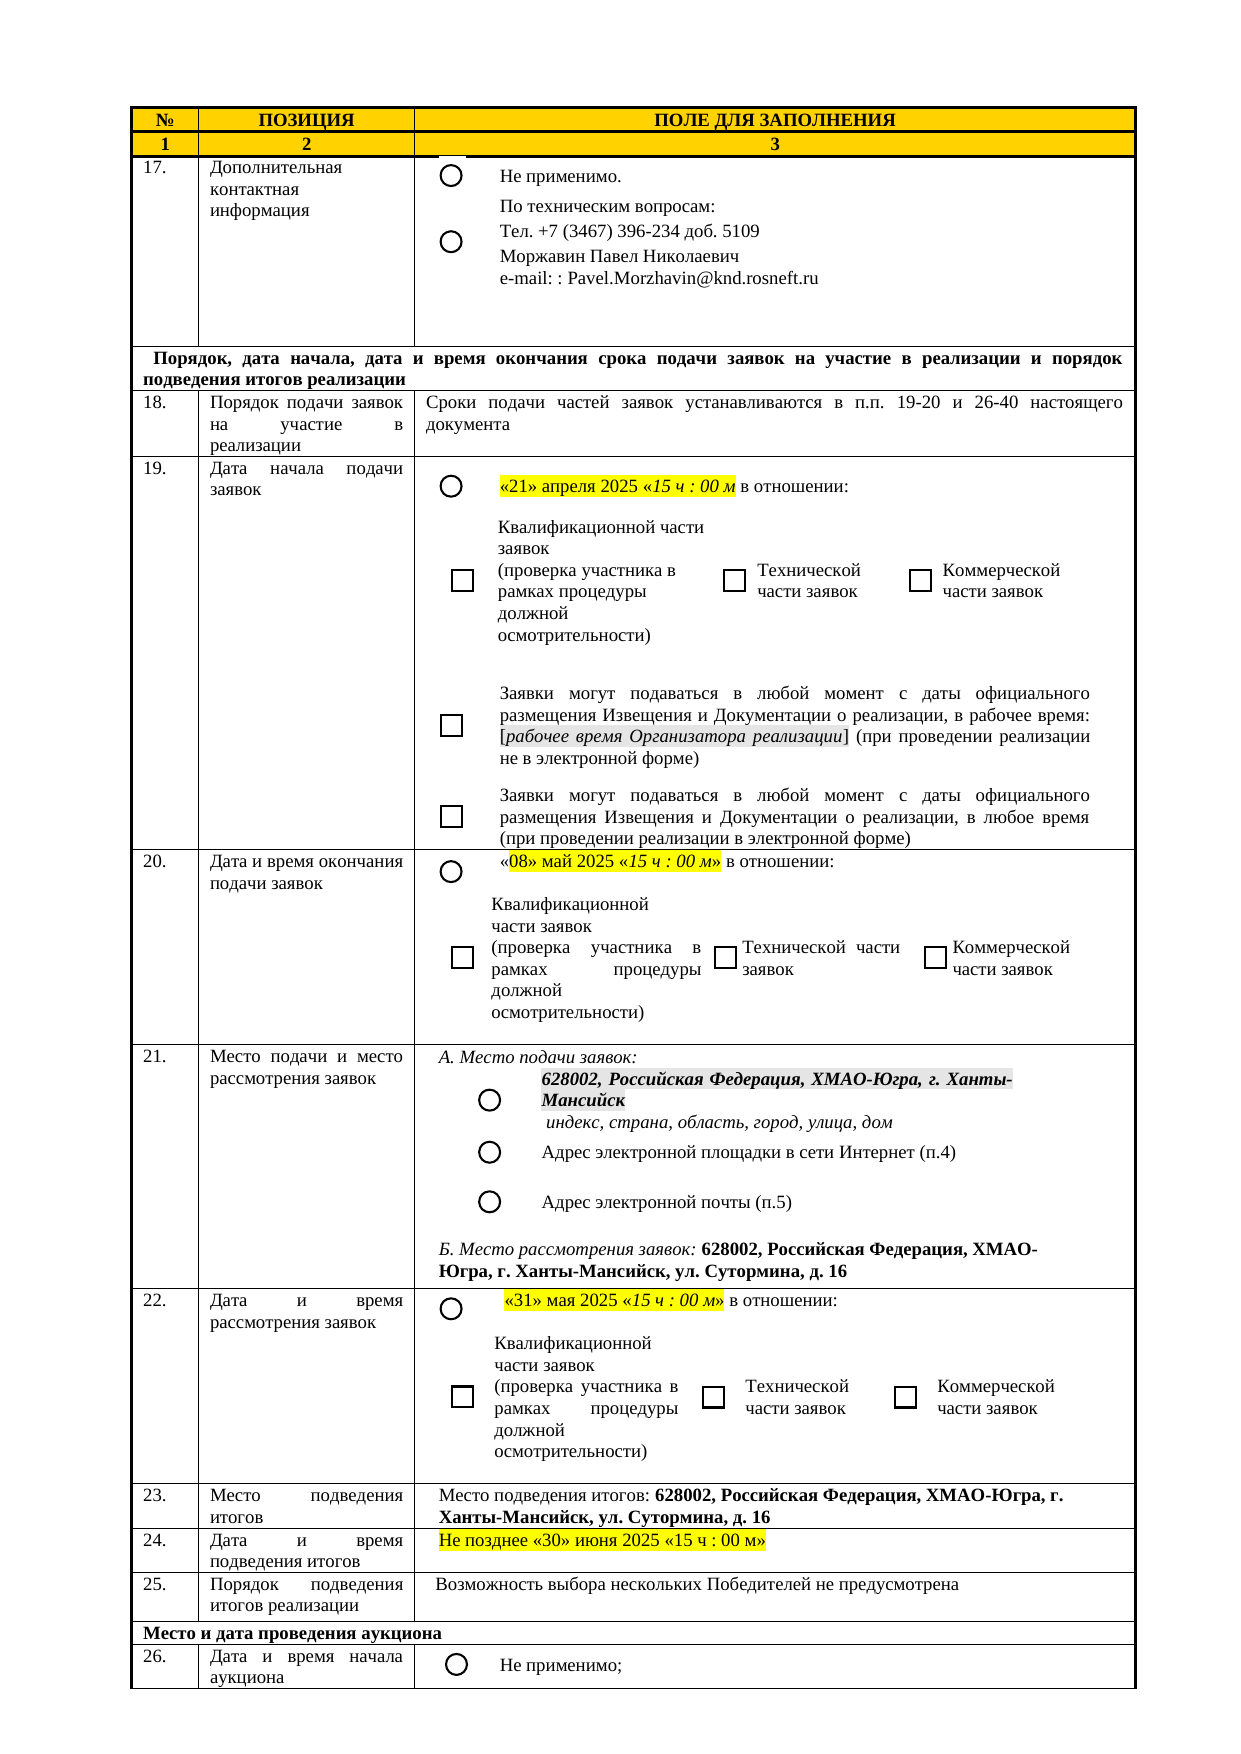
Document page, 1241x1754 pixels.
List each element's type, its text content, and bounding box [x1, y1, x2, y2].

table_header ПОЛЕ ДЛЯ ЗАПОЛНЕНИЯ [415, 109, 1134, 130]
table_cell Возможность выбора нескольких Победителей не предусмотрена [415, 1573, 1134, 1621]
table_cell Дата и время рассмотрения заявок [199, 1289, 414, 1483]
table_cell [133, 1289, 198, 1483]
table_cell Место подачи и место рассмотрения заявок [199, 1045, 414, 1288]
table_cell [415, 1484, 1134, 1528]
table_cell 1 [133, 133, 198, 155]
table_cell Порядок подачи заявок на участие в реализации [199, 391, 414, 456]
table_cell [133, 1529, 198, 1572]
table_cell Дата и время начала аукциона [199, 1645, 414, 1688]
table_cell Порядок, дата начала, дата и время окончания срока подачи заявок на участие в реализации и порядок подведения итогов реализации [133, 347, 1134, 390]
table_cell 2 [199, 133, 414, 155]
table_cell [133, 457, 198, 849]
table_cell Дата и время подведения итогов [199, 1529, 414, 1572]
table_cell [415, 850, 1134, 1044]
table_cell [133, 1484, 198, 1528]
table_cell Место подведения итогов [199, 1484, 414, 1528]
table_cell Дата начала подачи заявок [199, 457, 414, 849]
table_cell [415, 1289, 1134, 1483]
table_cell [133, 1645, 198, 1688]
table_cell [133, 1045, 198, 1288]
table_cell Порядок подведения итогов реализации [199, 1573, 414, 1621]
table_cell [415, 158, 1134, 346]
table_cell [415, 1645, 1134, 1688]
table_cell Сроки подачи частей заявок устанавливаются в п.п. 19-20 и 26-40 настоящего документа [415, 391, 1134, 456]
table_header № [133, 109, 198, 130]
table_header ПОЗИЦИЯ [199, 109, 414, 130]
table_cell Место и дата проведения аукциона [133, 1622, 1134, 1644]
table_cell [133, 850, 198, 1044]
table_cell [415, 1529, 1134, 1572]
table_cell 3 [415, 133, 1134, 155]
table_cell [415, 457, 1134, 849]
table_cell [133, 158, 198, 346]
table_cell Дополнительная контактная информация [199, 158, 414, 346]
table_cell Дата и время окончания подачи заявок [199, 850, 414, 1044]
table_cell [133, 1573, 198, 1621]
table_cell [415, 1045, 1134, 1288]
table_cell [133, 391, 198, 456]
